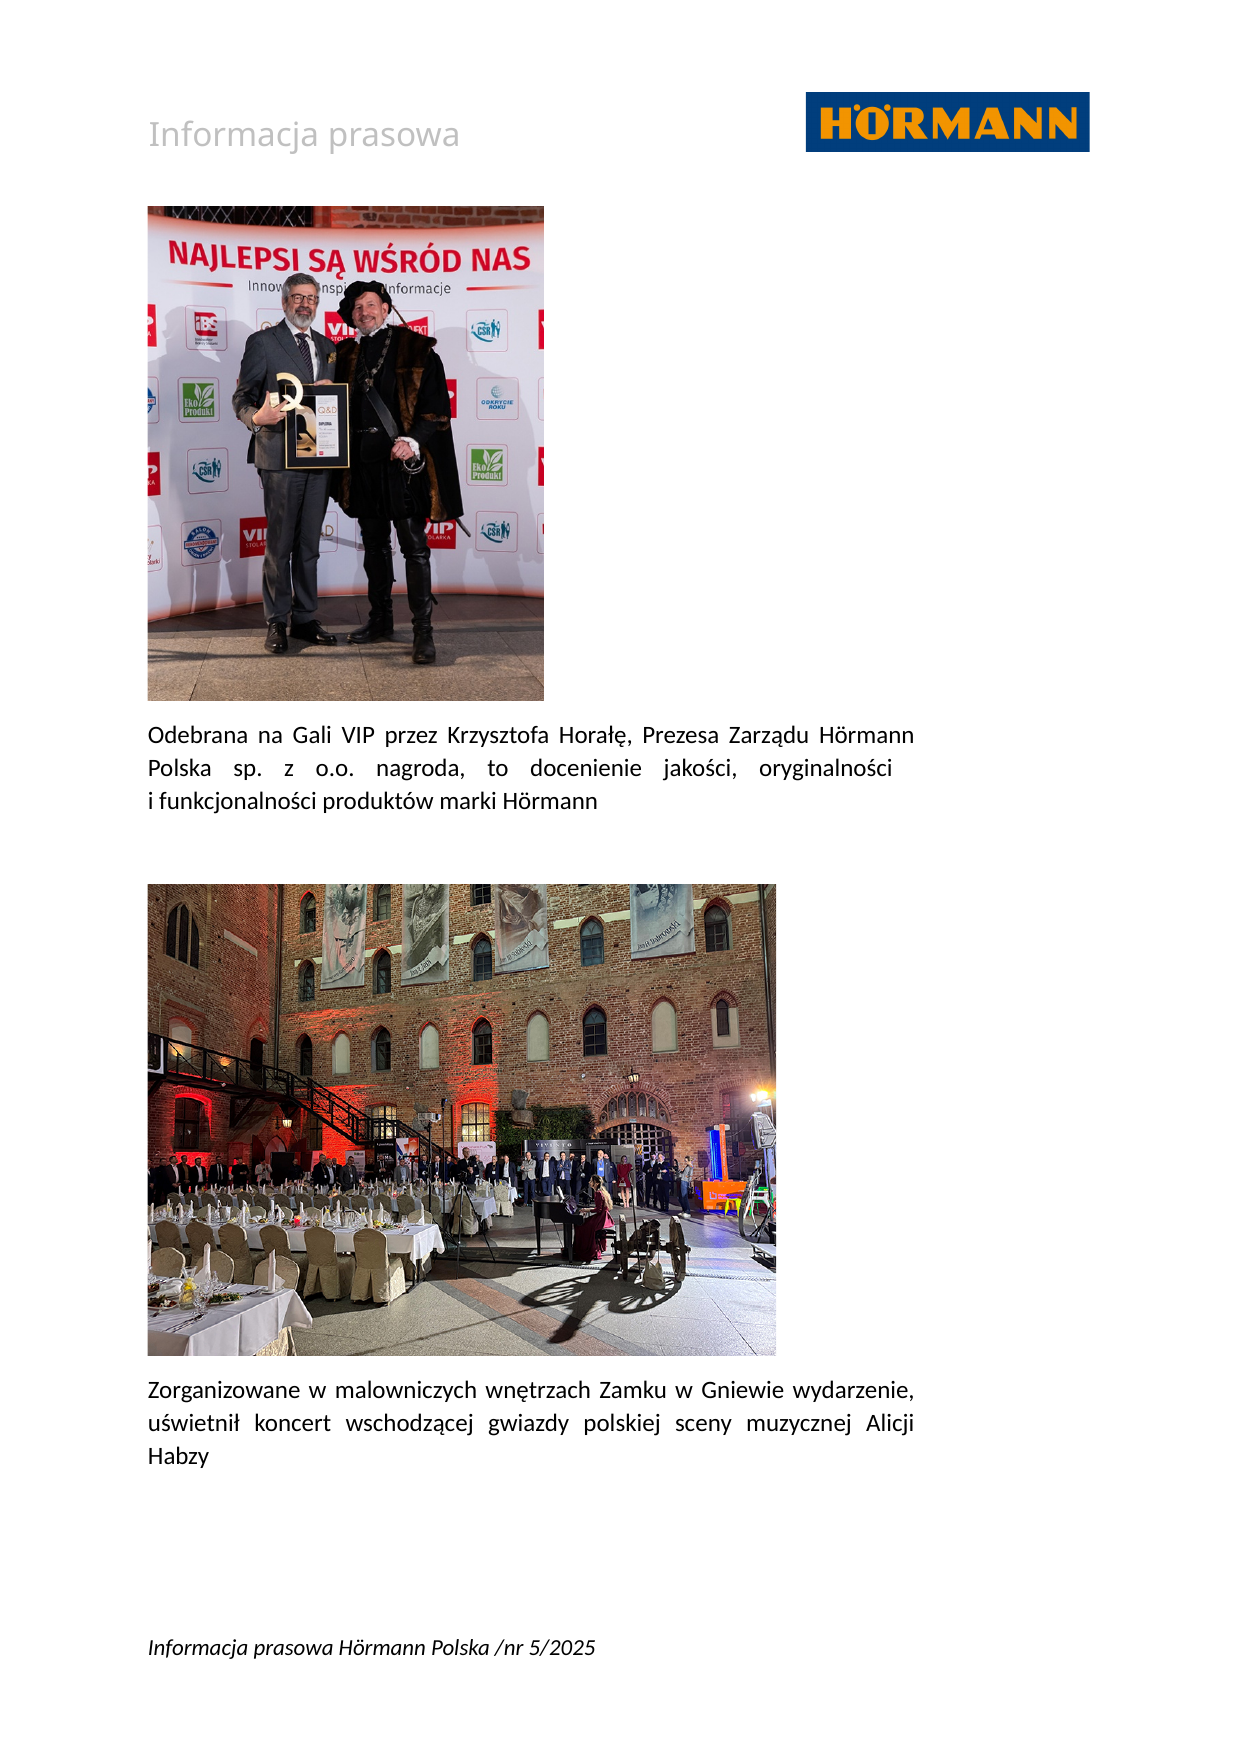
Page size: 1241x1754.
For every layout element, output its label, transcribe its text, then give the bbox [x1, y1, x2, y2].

picture [147, 206, 544, 701]
text Zorganizowane w malowniczych wnętrzach Zamku w Gniewie wydarzenie, uświetnił koncert wschodzącej gwiazdy polskiej sceny muzycznej Alicji Habzy [148, 1374, 916, 1471]
text Odebrana na Gali VIP przez Krzysztofa Horałę, Prezesa Zarządu Hörmann Polska sp. z o.o. nagroda, to docenienie jakości, oryginalności i funkcjonalności produktów marki Hörmann [148, 719, 916, 816]
picture [147, 884, 777, 1356]
picture [805, 92, 1090, 152]
